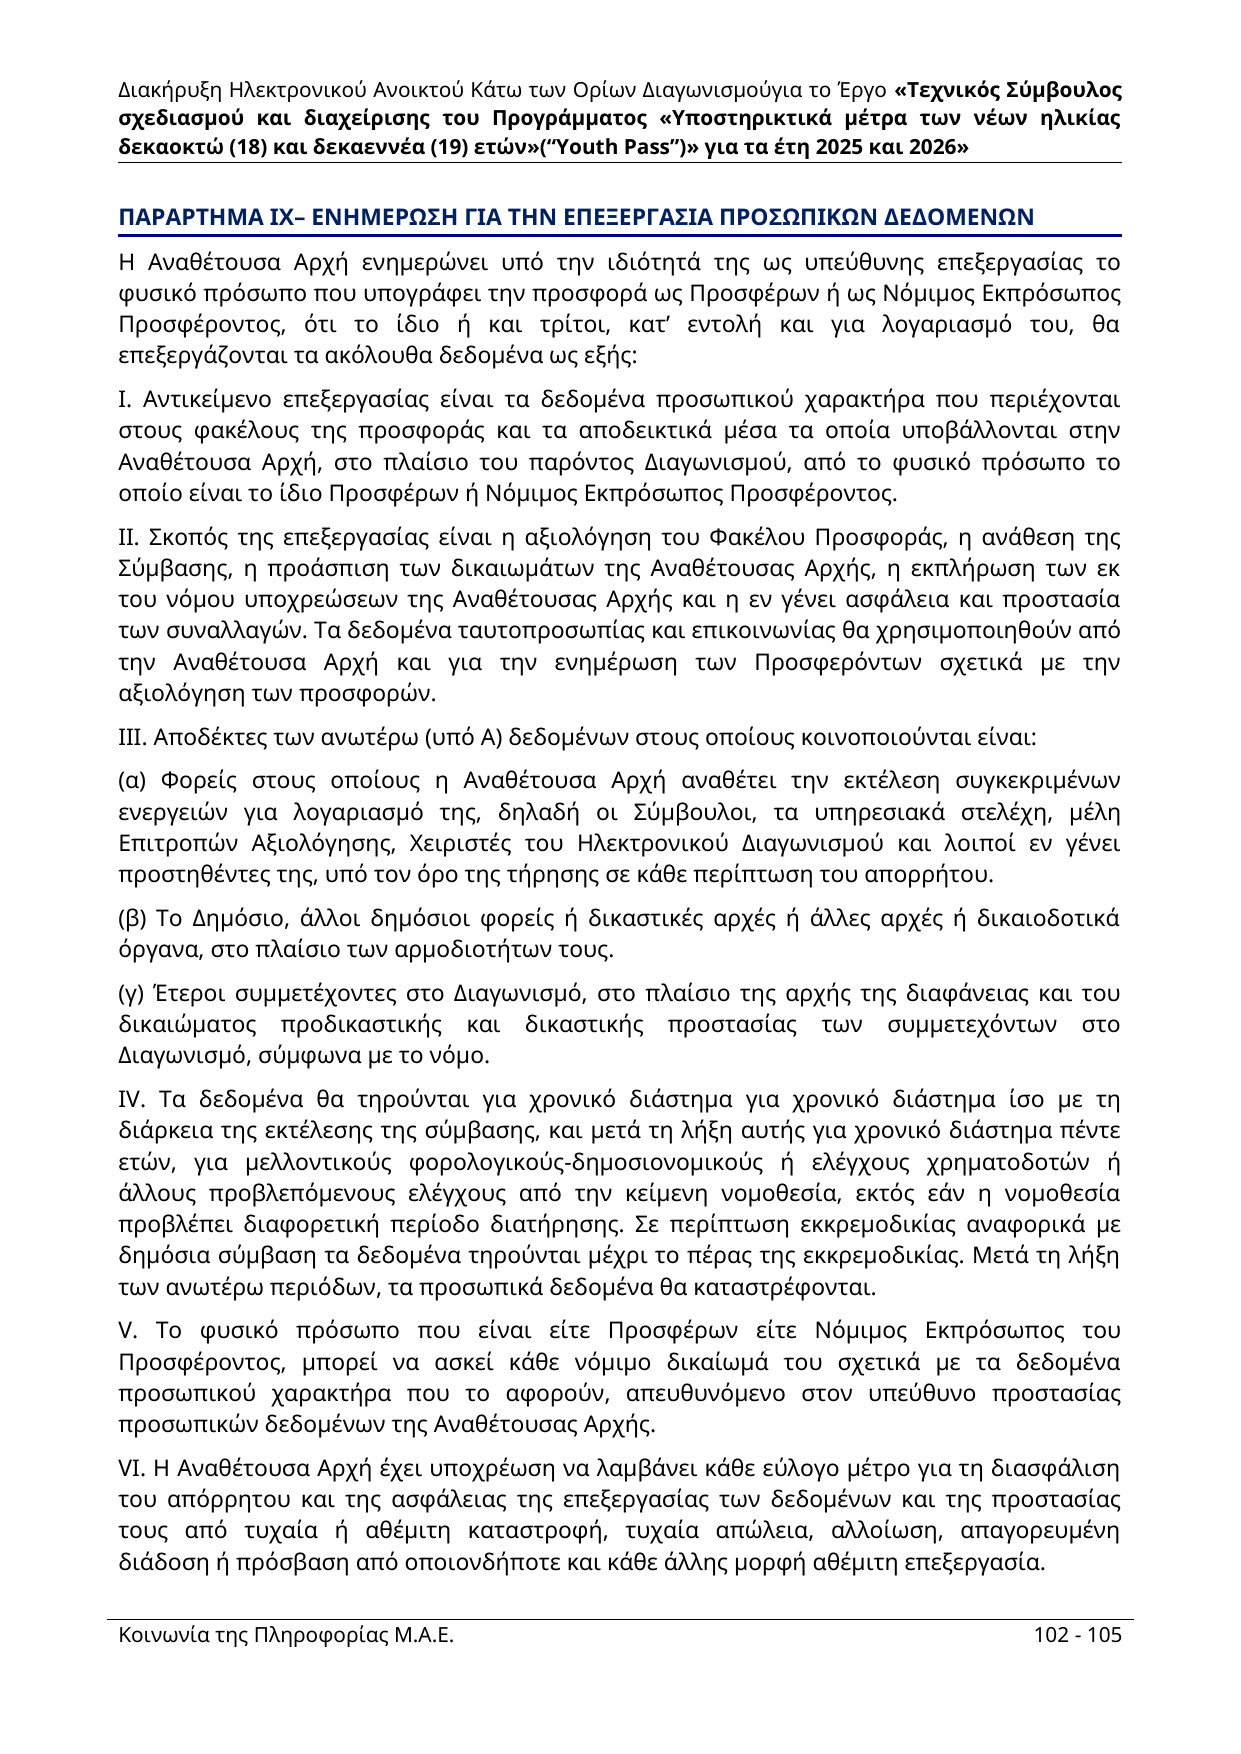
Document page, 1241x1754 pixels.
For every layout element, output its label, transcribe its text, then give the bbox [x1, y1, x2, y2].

text VI. H Αναθέτουσα Αρχή έχει υποχρέωση να λαμβάνει κάθε εύλογο μέτρο για τη διασφάλιση του απόρρητου και της ασφάλειας της επεξεργασίας των δεδομένων και της προστασίας τους από τυχαία ή αθέμιτη καταστροφή, τυχαία απώλεια, αλλοίωση, απαγορευμένη διάδοση ή πρόσβαση από οποιονδήποτε και κάθε άλλης μορφή αθέμιτη επεξεργασία. [118, 1452, 1122, 1577]
text Ι. Αντικείμενο επεξεργασίας είναι τα δεδομένα προσωπικού χαρακτήρα που περιέχονται στους φακέλους της προσφοράς και τα αποδεικτικά μέσα τα οποία υποβάλλονται στην Αναθέτουσα Αρχή, στο πλαίσιο του παρόντος Διαγωνισμού, από το φυσικό πρόσωπο το οποίο είναι το ίδιο Προσφέρων ή Νόμιμος Εκπρόσωπος Προσφέροντος. [118, 383, 1122, 508]
text ΙΙ. Σκοπός της επεξεργασίας είναι η αξιολόγηση του Φακέλου Προσφοράς, η ανάθεση της Σύμβασης, η προάσπιση των δικαιωμάτων της Αναθέτουσας Αρχής, η εκπλήρωση των εκ του νόμου υποχρεώσεων της Αναθέτουσας Αρχής και η εν γένει ασφάλεια και προστασία των συναλλαγών. Τα δεδομένα ταυτοπροσωπίας και επικοινωνίας θα χρησιμοποιηθούν από την Αναθέτουσα Αρχή και για την ενημέρωση των Προσφερόντων σχετικά με την αξιολόγηση των προσφορών. [118, 521, 1122, 708]
text ΙΙΙ. Αποδέκτες των ανωτέρω (υπό Α) δεδομένων στους οποίους κοινοποιούνται είναι: [118, 721, 1122, 752]
subtitle ΠΑΡΑΡΤΗΜΑ IX– ΕΝΗΜΕΡΩΣΗ ΓΙΑ ΤΗΝ ΕΠΕΞΕΡΓΑΣΙΑ ΠΡΟΣΩΠΙΚΩΝ ΔΕΔΟΜΕΝΩΝ [118, 201, 1122, 234]
text (β) Το Δημόσιο, άλλοι δημόσιοι φορείς ή δικαστικές αρχές ή άλλες αρχές ή δικαιοδοτικά όργανα, στο πλαίσιο των αρμοδιοτήτων τους. [118, 902, 1122, 964]
text Η Αναθέτουσα Αρχή ενημερώνει υπό την ιδιότητά της ως υπεύθυνης επεξεργασίας το φυσικό πρόσωπο που υπογράφει την προσφορά ως Προσφέρων ή ως Νόμιμος Εκπρόσωπος Προσφέροντος, ότι το ίδιο ή και τρίτοι, κατ’ εντολή και για λογαριασμό του, θα επεξεργάζονται τα ακόλουθα δεδομένα ως εξής: [118, 246, 1122, 371]
text V. Το φυσικό πρόσωπο που είναι είτε Προσφέρων είτε Νόμιμος Εκπρόσωπος του Προσφέροντος, μπορεί να ασκεί κάθε νόμιμο δικαίωμά του σχετικά με τα δεδομένα προσωπικού χαρακτήρα που το αφορούν, απευθυνόμενο στον υπεύθυνο προστασίας προσωπικών δεδομένων της Αναθέτουσας Αρχής. [118, 1314, 1122, 1439]
text (α) Φορείς στους οποίους η Αναθέτουσα Αρχή αναθέτει την εκτέλεση συγκεκριμένων ενεργειών για λογαριασμό της, δηλαδή οι Σύμβουλοι, τα υπηρεσιακά στελέχη, μέλη Επιτροπών Αξιολόγησης, Χειριστές του Ηλεκτρονικού Διαγωνισμού και λοιποί εν γένει προστηθέντες της, υπό τον όρο της τήρησης σε κάθε περίπτωση του απορρήτου. [118, 764, 1122, 889]
text (γ) Έτεροι συμμετέχοντες στο Διαγωνισμό, στο πλαίσιο της αρχής της διαφάνειας και του δικαιώματος προδικαστικής και δικαστικής προστασίας των συμμετεχόντων στο Διαγωνισμό, σύμφωνα με το νόμο. [118, 977, 1122, 1071]
text IV. Τα δεδομένα θα τηρούνται για χρονικό διάστημα για χρονικό διάστημα ίσο με τη διάρκεια της εκτέλεσης της σύμβασης, και μετά τη λήξη αυτής για χρονικό διάστημα πέντε ετών, για μελλοντικούς φορολογικούς-δημοσιονομικούς ή ελέγχους χρηματοδοτών ή άλλους προβλεπόμενους ελέγχους από την κείμενη νομοθεσία, εκτός εάν η νομοθεσία προβλέπει διαφορετική περίοδο διατήρησης. Σε περίπτωση εκκρεμοδικίας αναφορικά με δημόσια σύμβαση τα δεδομένα τηρούνται μέχρι το πέρας της εκκρεμοδικίας. Μετά τη λήξη των ανωτέρω περιόδων, τα προσωπικά δεδομένα θα καταστρέφονται. [118, 1083, 1122, 1302]
